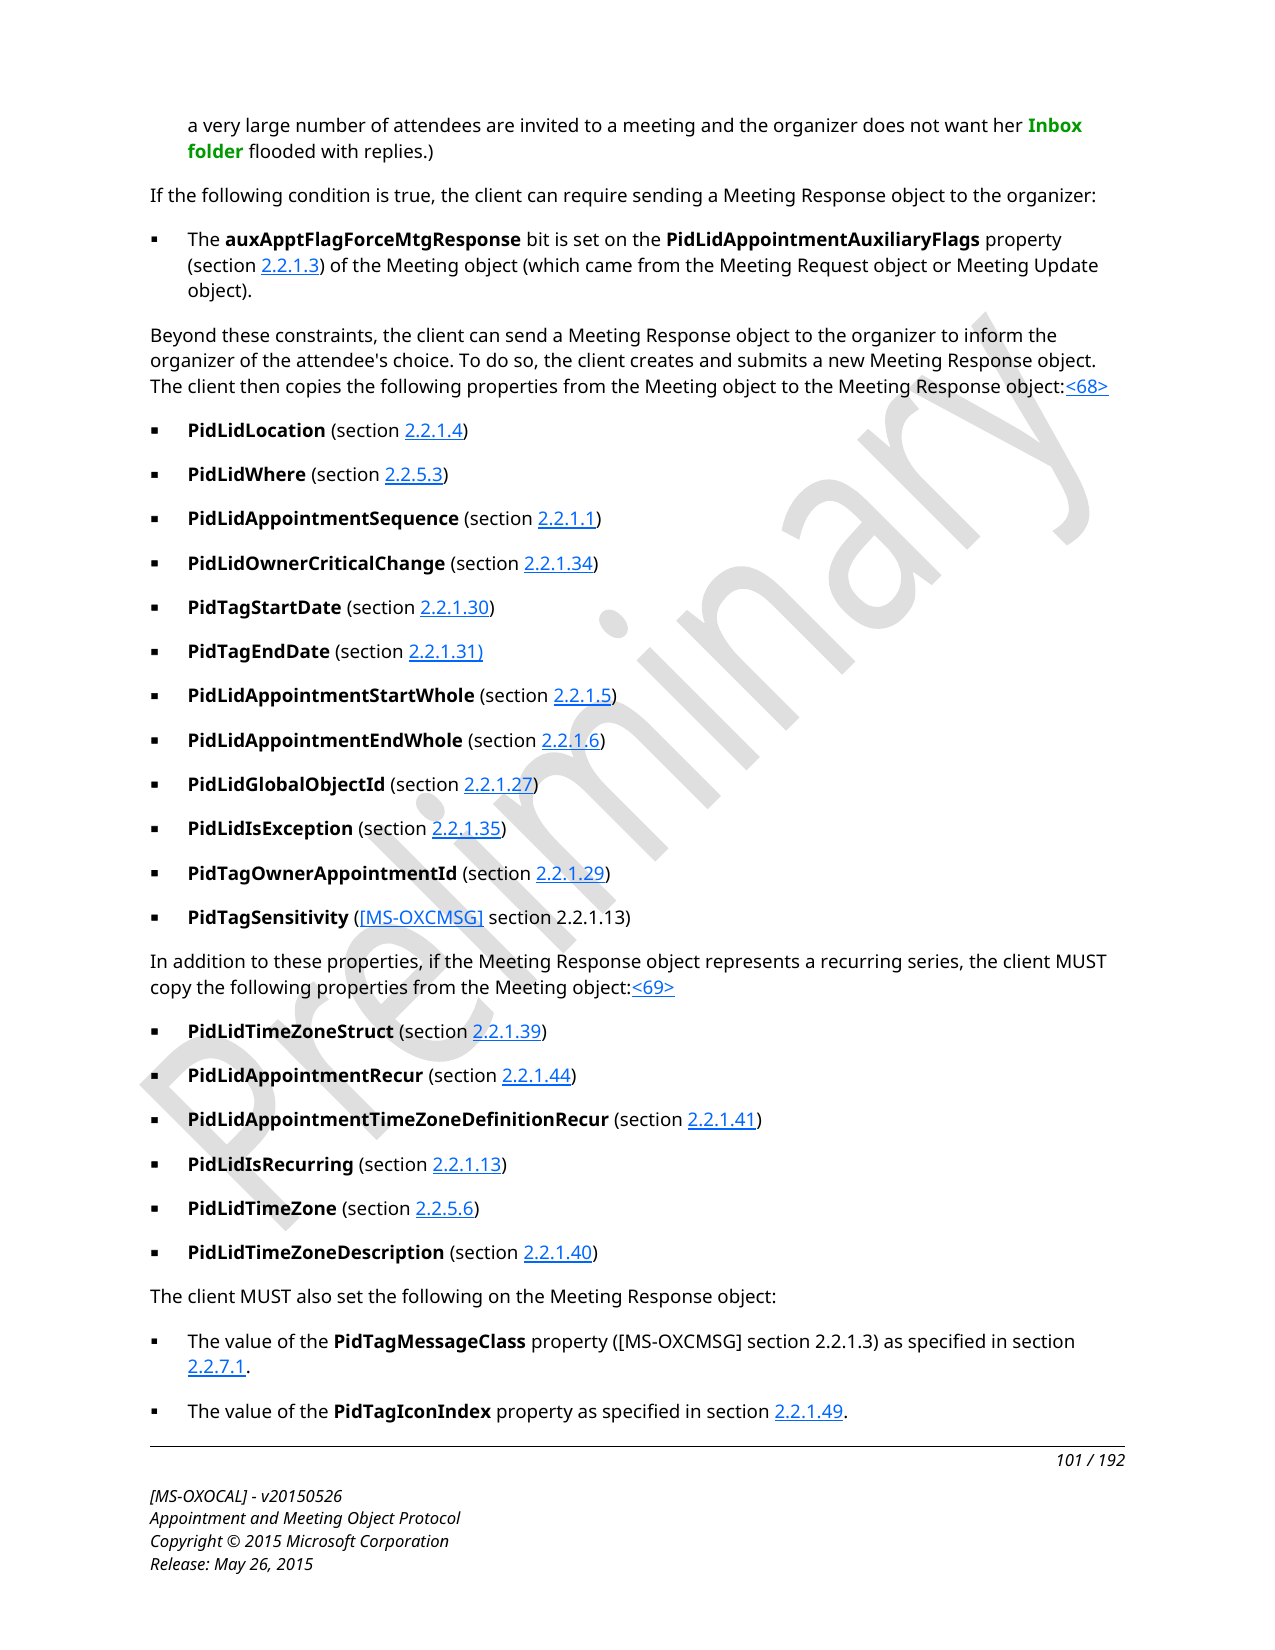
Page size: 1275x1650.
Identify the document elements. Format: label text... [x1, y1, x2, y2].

list PidLidIsRecurring (section 2.2.1.13) [150, 1151, 1125, 1177]
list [150, 112, 1125, 163]
list PidTagStartDate (section 2.2.1.30) [150, 594, 1125, 620]
list PidLidWhere (section 2.2.5.3) [150, 461, 1125, 487]
list PidLidAppointmentSequence (section 2.2.1.1) [150, 506, 1125, 531]
list PidLidAppointmentTimeZoneDefinitionRecur (section 2.2.1.41) [150, 1107, 1125, 1132]
text The client MUST also set the following on the Meeting Response object: [150, 1284, 1125, 1309]
list PidLidOwnerCriticalChange (section 2.2.1.34) [150, 550, 1125, 576]
list PidLidAppointmentEndWhole (section 2.2.1.6) [150, 727, 1125, 753]
list PidLidTimeZone (section 2.2.5.6) [150, 1195, 1125, 1221]
list PidTagEndDate (section 2.2.1.31) [150, 638, 1125, 664]
text In addition to these properties, if the Meeting Response object represents a recurring series, the client MUST copy the following properties from the Meeting object:<69> [150, 948, 1125, 999]
list PidTagOwnerAppointmentId (section 2.2.1.29) [150, 860, 1125, 885]
list The value of the PidTagMessageClass property ([MS-OXCMSG] section 2.2.1.3) as specified in section 2.2.7.1. [150, 1328, 1125, 1379]
list PidLidAppointmentRecur (section 2.2.1.44) [150, 1062, 1125, 1088]
list PidLidLocation (section 2.2.1.4) [150, 417, 1125, 443]
list PidLidIsException (section 2.2.1.35) [150, 816, 1125, 841]
list PidLidTimeZoneDescription (section 2.2.1.40) [150, 1239, 1125, 1265]
text If the following condition is true, the client can require sending a Meeting Response object to the organizer: [150, 182, 1125, 208]
list PidLidGlobalObjectId (section 2.2.1.27) [150, 771, 1125, 797]
text Beyond these constraints, the client can send a Meeting Response object to the organizer to inform the organizer of the attendee's choice. To do so, the client creates and submits a new Meeting Response object. The client then copies the following properties from the Meeting object to the Meeting Response object:<68> [150, 322, 1125, 398]
list The value of the PidTagIconIndex property as specified in section 2.2.1.49. [150, 1398, 1125, 1423]
list The auxApptFlagForceMtgResponse bit is set on the PidLidAppointmentAuxiliaryFlags property (section 2.2.1.3) of the Meeting object (which came from the Meeting Request object or Meeting Update object). [150, 227, 1125, 303]
list PidLidAppointmentStartWhole (section 2.2.1.5) [150, 683, 1125, 708]
list PidTagSensitivity ([MS-OXCMSG] section 2.2.1.13) [150, 904, 1125, 930]
list PidLidTimeZoneStruct (section 2.2.1.39) [150, 1018, 1125, 1044]
